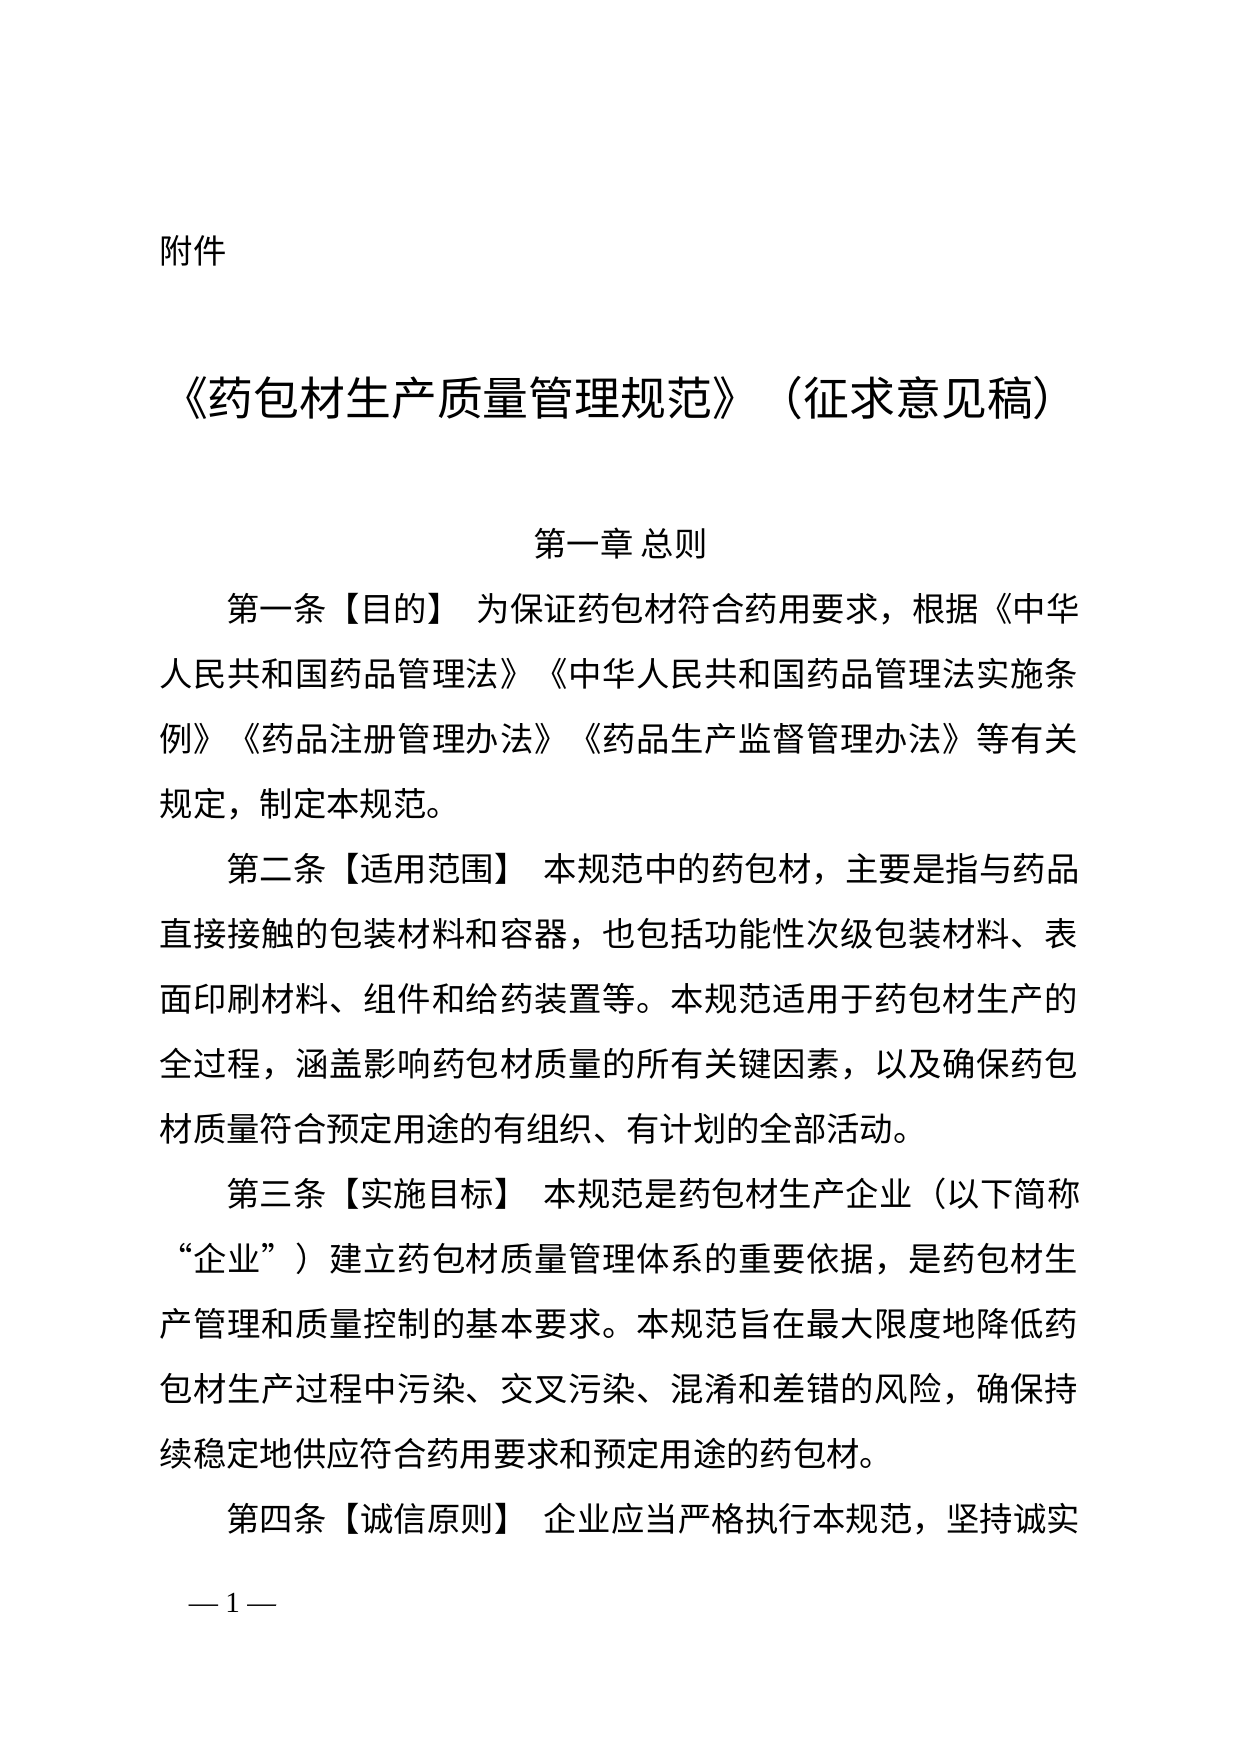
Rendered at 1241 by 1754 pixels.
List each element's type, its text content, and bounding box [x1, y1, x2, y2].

text 《药包材生产质量管理规范》（征求意见稿） [159, 347, 1081, 444]
text 第一条【目的】 为保证药包材符合药用要求，根据《中华人民共和国药品管理法》《中华人民共和国药品管理法实施条例》《药品注册管理办法》《药品生产监督管理办法》等有关规定，制定本规范。 [159, 574, 1081, 834]
text 第三条【实施目标】 本规范是药包材生产企业（以下简称“企业”）建立药包材质量管理体系的重要依据，是药包材生产管理和质量控制的基本要求。本规范旨在最大限度地降低药包材生产过程中污染、交叉污染、混淆和差错的风险，确保持续稳定地供应符合药用要求和预定用途的药包材。 [159, 1159, 1081, 1484]
text 附件 [159, 217, 1081, 282]
text 第一章 总则 [159, 509, 1081, 574]
text 第二条【适用范围】 本规范中的药包材，主要是指与药品直接接触的包装材料和容器，也包括功能性次级包装材料、表面印刷材料、组件和给药装置等。本规范适用于药包材生产的全过程，涵盖影响药包材质量的所有关键因素，以及确保药包材质量符合预定用途的有组织、有计划的全部活动。 [159, 834, 1081, 1159]
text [159, 1484, 1081, 1549]
